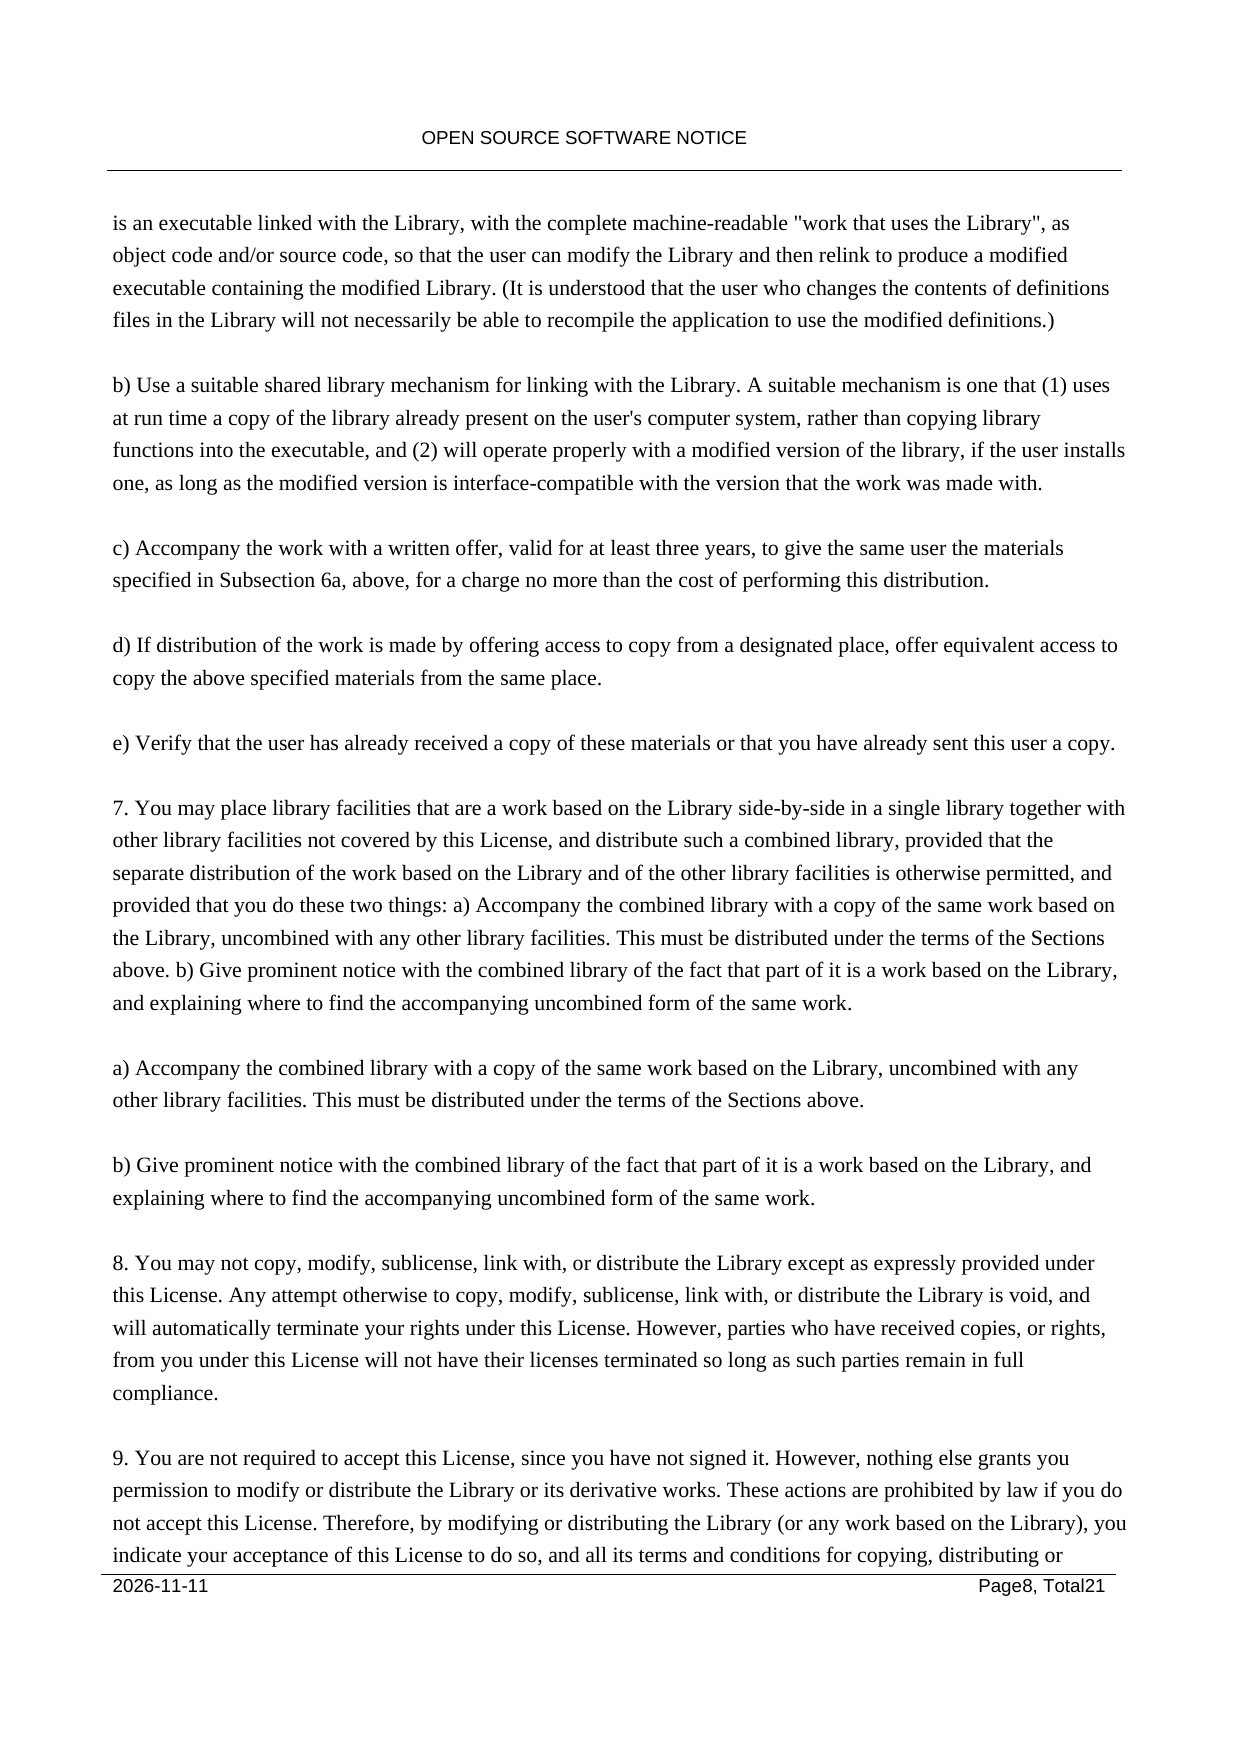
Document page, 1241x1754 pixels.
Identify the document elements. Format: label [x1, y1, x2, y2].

text [112, 206, 1128, 1571]
